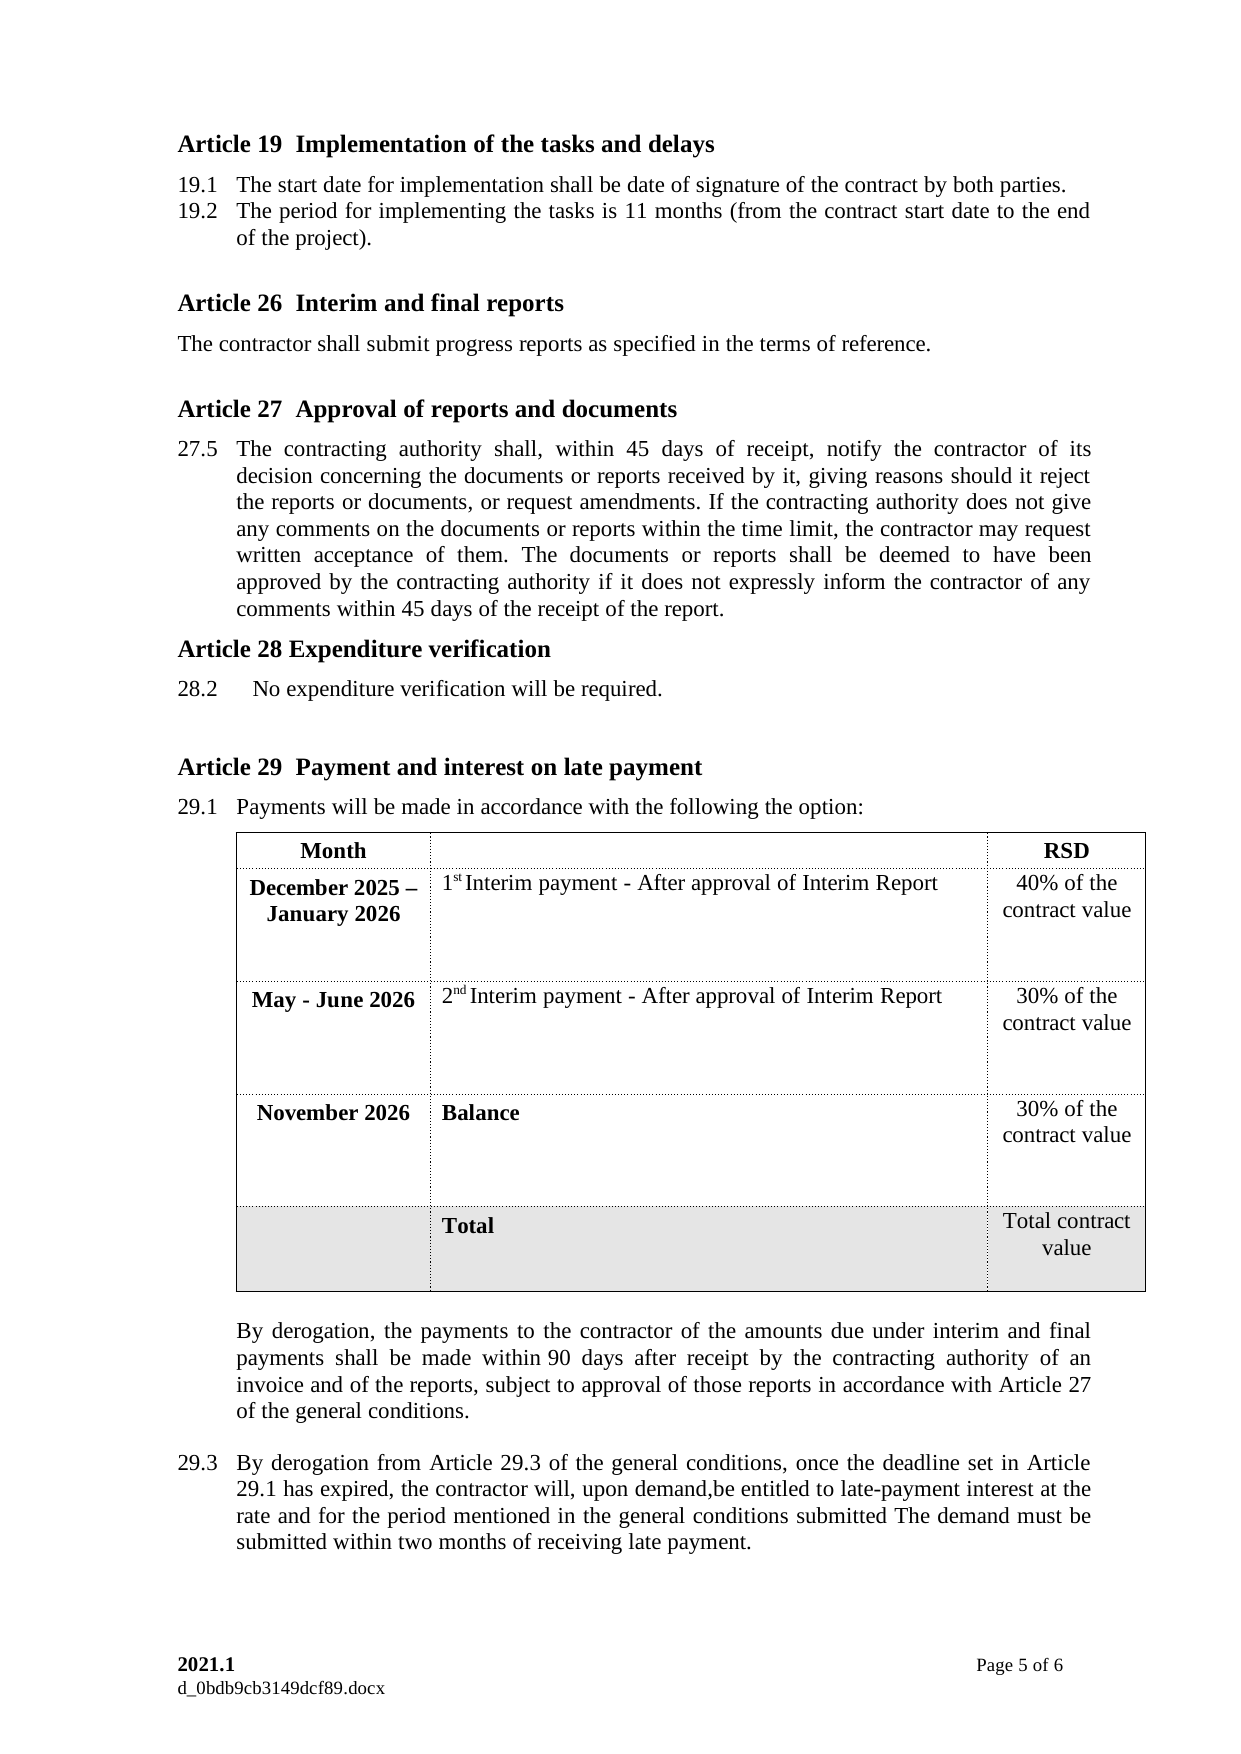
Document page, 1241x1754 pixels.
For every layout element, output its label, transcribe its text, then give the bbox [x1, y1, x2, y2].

table_cell 1st Interim payment - After approval of Interim Report [430, 868, 987, 981]
text 29.1 Payments will be made in accordance with the following the option: [177, 793, 1092, 820]
table_cell Balance [430, 1094, 987, 1206]
text 28.2 No expenditure verification will be required. [177, 675, 1092, 702]
table_cell [237, 1206, 430, 1291]
table_header [430, 833, 987, 868]
text The contractor shall submit progress reports as specified in the terms of reference. [177, 329, 1092, 356]
list Article 28 Expenditure verification [177, 633, 1092, 662]
table_cell 40% of the contract value [988, 868, 1145, 981]
text Article 29 Payment and interest on late payment [177, 752, 1092, 781]
table_cell Total contract value [988, 1206, 1145, 1291]
text By derogation, the payments to the contractor of the amounts due under interim and final payments shall be made within 90 days after receipt by the contracting authority of an invoice and of the reports, subject to approval of those reports in accordance with Article 27 of the general conditions. [236, 1317, 1092, 1423]
text Article 26 Interim and final reports [177, 288, 1092, 317]
text 19.1 The start date for implementation shall be date of signature of the contract by both parties. [177, 171, 1092, 197]
list 27.5 The contracting authority shall, within 45 days of receipt, notify the contractor of its decision concerning the documents or reports received by it, giving reasons should it reject the reports or documents, or request amendments. If the contracting authority does not give any comments on the documents or reports within the time limit, the contractor may request written acceptance of them. The documents or reports shall be deemed to have been approved by the contracting authority if it does not expressly inform the contractor of any comments within 45 days of the receipt of the report. [177, 435, 1092, 621]
text Article 19 Implementation of the tasks and delays [177, 129, 1092, 158]
table_header Month [237, 833, 430, 868]
text 19.2 The period for implementing the tasks is 11 months (from the contract start date to the end of the project). [177, 197, 1092, 250]
table_cell 30% of the contract value [988, 1094, 1145, 1206]
table_cell 30% of the contract value [988, 981, 1145, 1093]
table_cell November 2026 [237, 1094, 430, 1206]
table_header RSD [988, 833, 1145, 868]
table_cell December 2025 – January 2026 [237, 868, 430, 981]
table_cell May - June 2026 [237, 981, 430, 1093]
table_cell 2nd Interim payment - After approval of Interim Report [430, 981, 987, 1093]
text Article 27 Approval of reports and documents [177, 393, 1092, 422]
table_cell Total [430, 1206, 987, 1291]
text 29.3 By derogation from Article 29.3 of the general conditions, once the deadline set in Article 29.1 has expired, the contractor will, upon demand,be entitled to late-payment interest at the rate and for the period mentioned in the general conditions submitted The demand must be submitted within two months of receiving late payment. [177, 1448, 1092, 1555]
